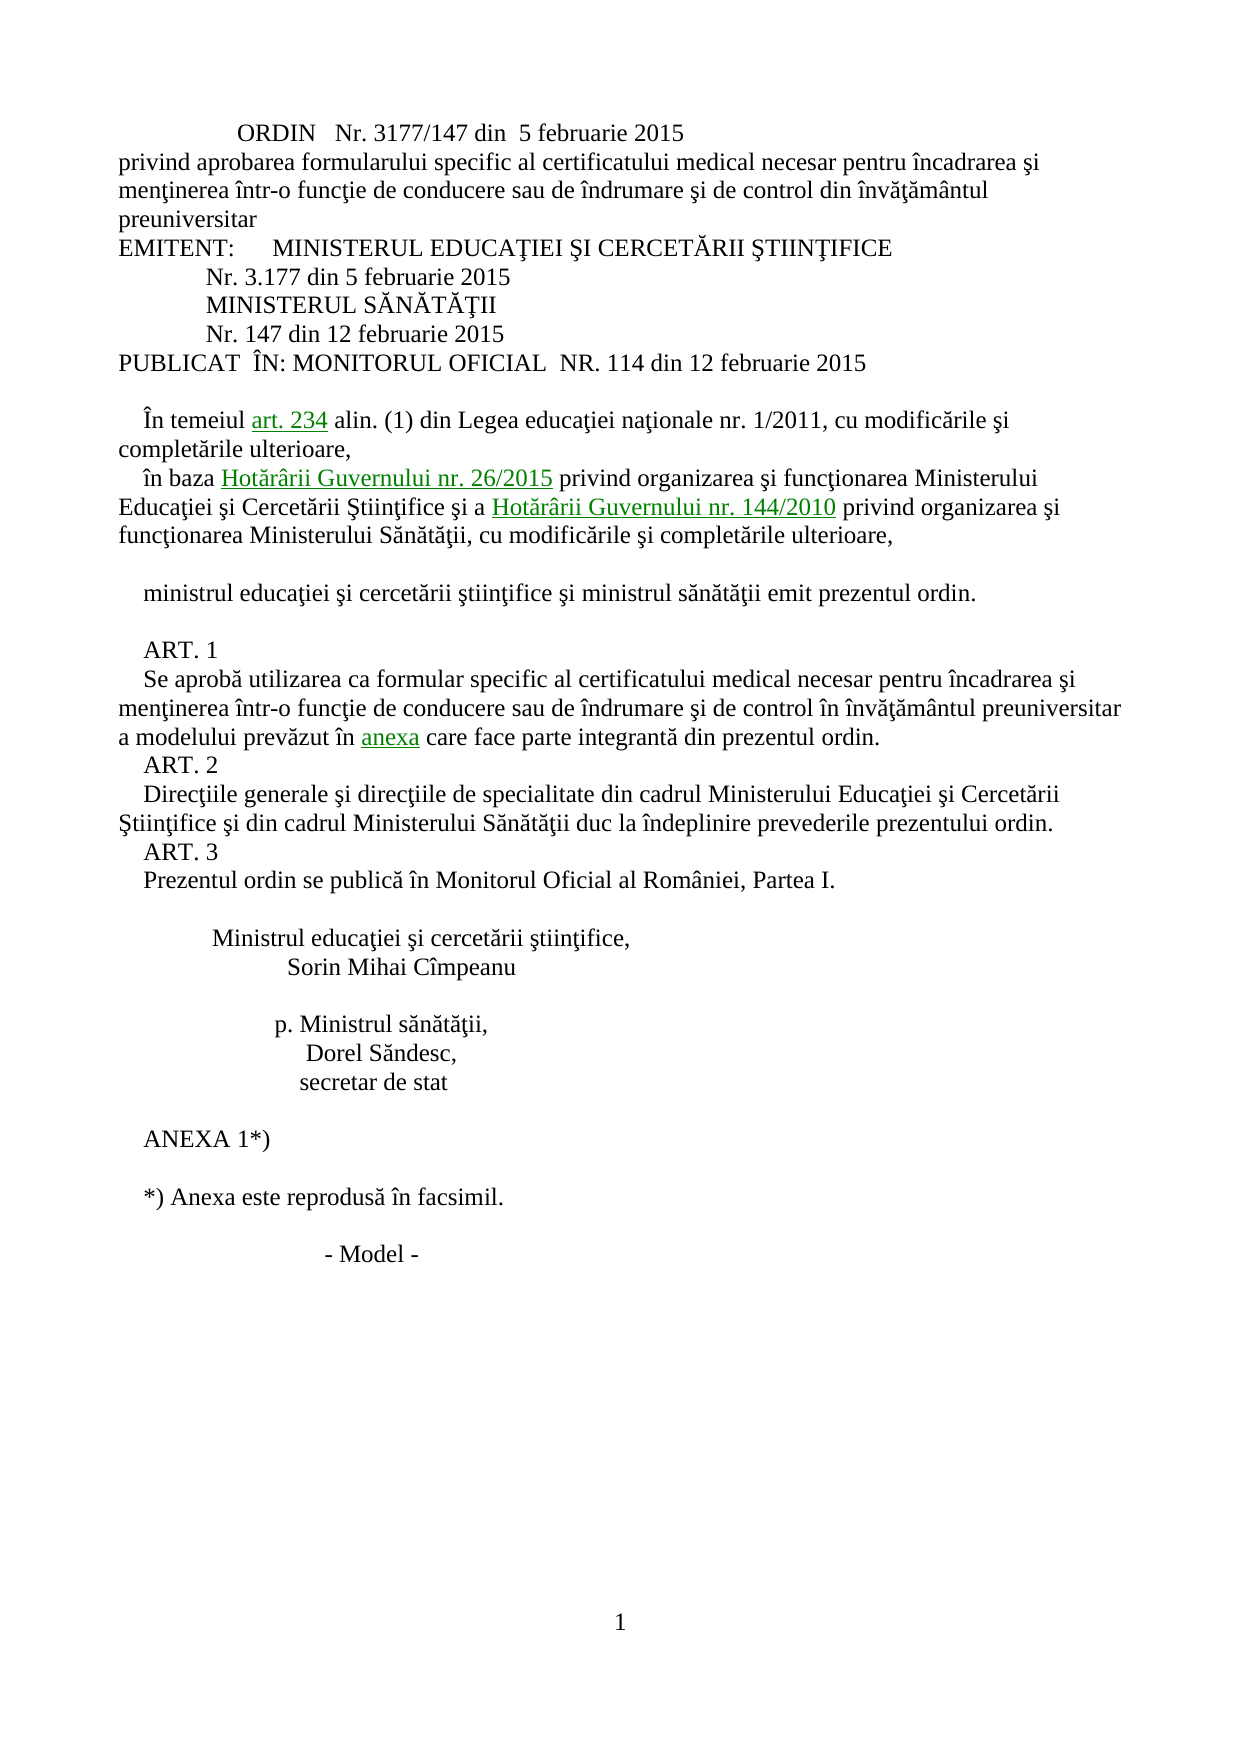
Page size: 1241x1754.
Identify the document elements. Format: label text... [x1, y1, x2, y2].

text ministrul educaţiei şi cercetării ştiinţifice şi ministrul sănătăţii emit prezentul ordin. [118, 578, 1122, 607]
text privind aprobarea formularului specific al certificatului medical necesar pentru încadrarea şi menţinerea într-o funcţie de conducere sau de îndrumare şi de control din învăţământul preuniversitar [118, 147, 1122, 233]
text Sorin Mihai Cîmpeanu [118, 952, 1122, 981]
text ART. 1 [118, 636, 1122, 664]
text Direcţiile generale şi direcţiile de specialitate din cadrul Ministerului Educaţiei şi Cercetării Ştiinţifice şi din cadrul Ministerului Sănătăţii duc la îndeplinire prevederile prezentului ordin. [118, 779, 1122, 837]
text ART. 3 [118, 837, 1122, 866]
text Dorel Săndesc, [118, 1038, 1122, 1067]
text *) Anexa este reprodusă în facsimil. [118, 1182, 1122, 1211]
text - Model - [118, 1239, 1122, 1268]
text în baza Hotărârii Guvernului nr. 26/2015 privind organizarea şi funcţionarea Ministerului Educaţiei şi Cercetării Ştiinţifice şi a Hotărârii Guvernului nr. 144/2010 privind organizarea şi funcţionarea Ministerului Sănătăţii, cu modificările şi completările ulterioare, [118, 463, 1122, 549]
text p. Ministrul sănătăţii, [118, 1009, 1122, 1038]
text EMITENT: MINISTERUL EDUCAŢIEI ŞI CERCETĂRII ŞTIINŢIFICE [118, 233, 1122, 262]
text Nr. 147 din 12 februarie 2015 [118, 319, 1122, 348]
text În temeiul art. 234 alin. (1) din Legea educaţiei naţionale nr. 1/2011, cu modificările şi completările ulterioare, [118, 406, 1122, 463]
text Nr. 3.177 din 5 februarie 2015 [118, 262, 1122, 291]
text Se aprobă utilizarea ca formular specific al certificatului medical necesar pentru încadrarea şi menţinerea într-o funcţie de conducere sau de îndrumare şi de control în învăţământul preuniversitar a modelului prevăzut în anexa care face parte integrantă din prezentul ordin. [118, 664, 1122, 751]
text MINISTERUL SĂNĂTĂŢII [118, 291, 1122, 319]
text ART. 2 [118, 751, 1122, 779]
text ORDIN Nr. 3177/147 din 5 februarie 2015 [118, 118, 1122, 147]
text Prezentul ordin se publică în Monitorul Oficial al României, Partea I. [118, 866, 1122, 894]
text secretar de stat [118, 1067, 1122, 1096]
text PUBLICAT ÎN: MONITORUL OFICIAL NR. 114 din 12 februarie 2015 [118, 348, 1122, 377]
text Ministrul educaţiei şi cercetării ştiinţifice, [118, 923, 1122, 952]
text ANEXA 1*) [118, 1124, 1122, 1153]
